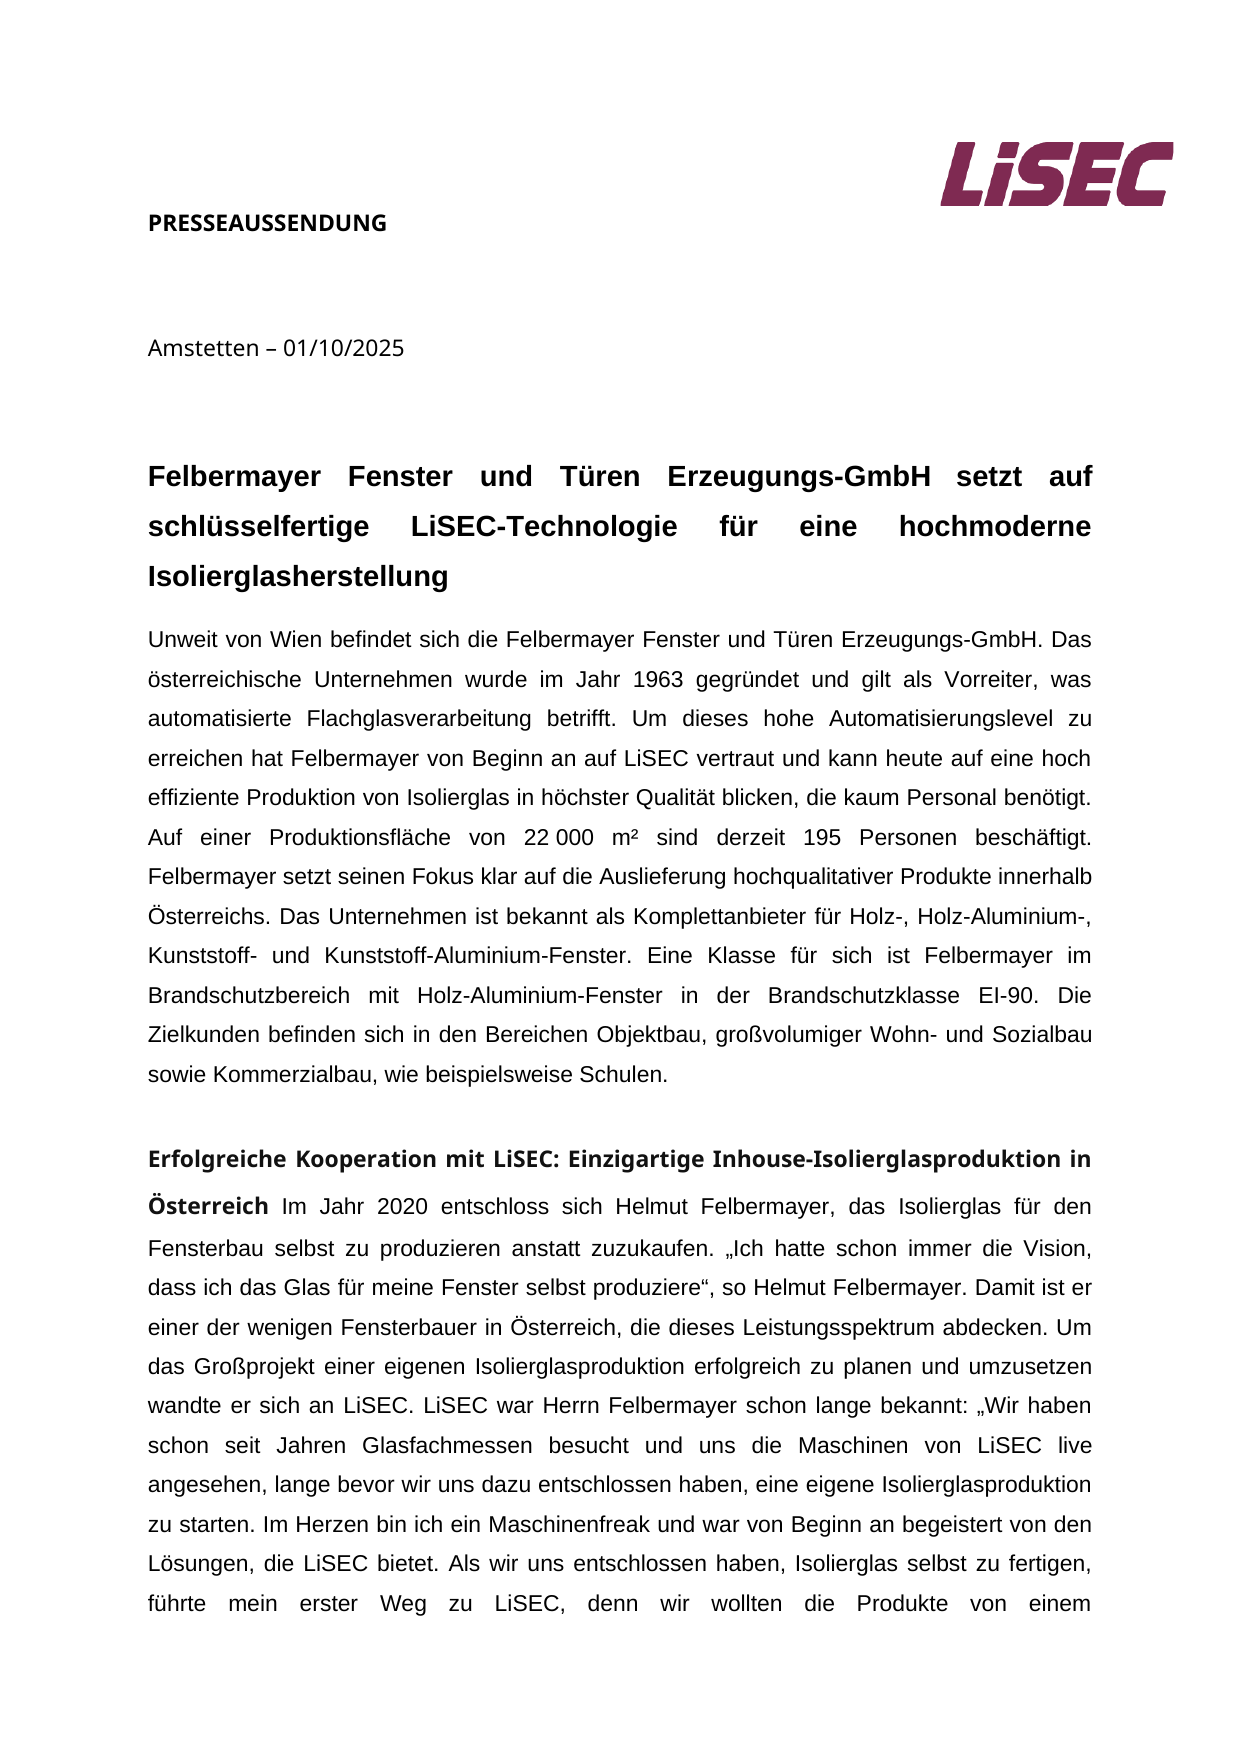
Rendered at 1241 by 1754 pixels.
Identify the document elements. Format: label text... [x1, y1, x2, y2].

text Felbermayer Fenster und Türen Erzeugungs-GmbH setzt auf schlüsselfertige LiSEC-Technologie für eine hochmoderne Isolierglasherstellung [148, 459, 1093, 509]
text Amstetten – 01/10/2025 [148, 332, 1093, 363]
text Felbermayer Fenster und Türen Erzeugungs-GmbH setzt auf schlüsselfertige LiSEC-Technologie für eine hochmoderne Isolierglasherstellung [148, 543, 1093, 593]
text Unweit von Wien befindet sich die Felbermayer Fenster und Türen Erzeugungs-GmbH. Das österreichische Unternehmen wurde im Jahr 1963 gegründet und gilt als Vorreiter, was automatisierte Flachglasverarbeitung betrifft. Um dieses hohe Automatisierungslevel zu erreichen hat Felbermayer von Beginn an auf LiSEC vertraut und kann heute auf eine hoch effiziente Produktion von Isolierglas in höchster Qualität blicken, die kaum Personal benötigt. Auf einer Produktionsfläche von 22 000 m² sind derzeit 195 Personen beschäftigt. Felbermayer setzt seinen Fokus klar auf die Auslieferung hochqualitativer Produkte innerhalb Österreichs. Das Unternehmen ist bekannt als Komplettanbieter für Holz-, Holz-Aluminium-, Kunststoff- und Kunststoff-Aluminium-Fenster. Eine Klasse für sich ist Felbermayer im Brandschutzbereich mit Holz-Aluminium-Fenster in der Brandschutzklasse EI-90. Die Zielkunden befinden sich in den Bereichen Objektbau, großvolumiger Wohn- und Sozialbau sowie Kommerzialbau, wie beispielsweise Schulen. [148, 626, 1093, 1087]
picture [939, 142, 1173, 205]
